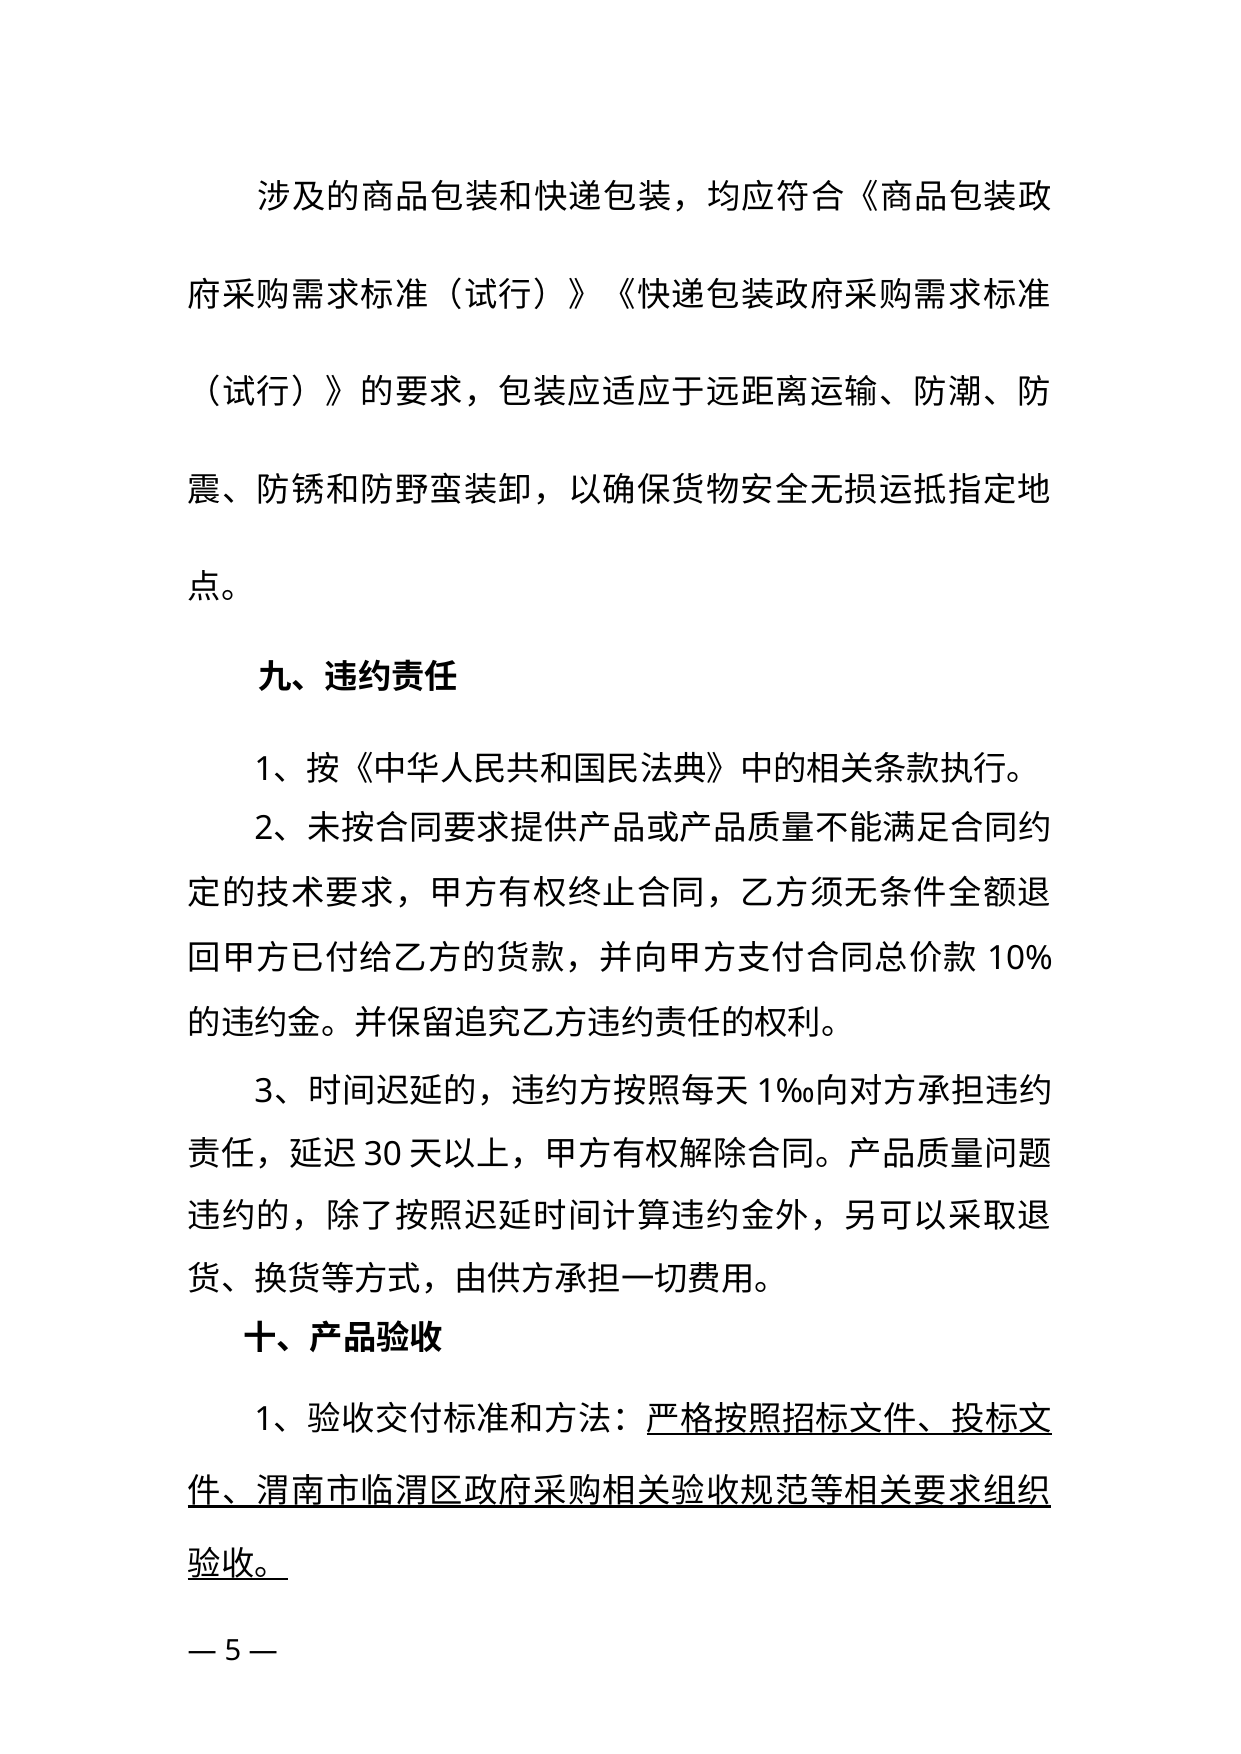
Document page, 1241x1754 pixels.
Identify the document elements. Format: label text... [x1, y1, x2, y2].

text 涉及的商品包装和快递包装，均应符合《商品包装政府采购需求标准（试行）》《快递包装政府采购需求标准（试行）》的要求，包装应适应于远距离运输、防潮、防震、防锈和防野蛮装卸，以确保货物安全无损运抵指定地点。 [187, 162, 1053, 617]
text 1、验收交付标准和方法：严格按照招标文件、投标文件、渭南市临渭区政府采购相关验收规范等相关要求组织验收。 [187, 1392, 1053, 1585]
text 2、未按合同要求提供产品或产品质量不能满足合同约定的技术要求，甲方有权终止合同，乙方须无条件全额退回甲方已付给乙方的货款，并向甲方支付合同总价款10%的违约金。并保留追究乙方违约责任的权利。 [187, 793, 1053, 1053]
text 3、时间迟延的，违约方按照每天1‰向对方承担违约责任，延迟30天以上，甲方有权解除合同。产品质量问题违约的，除了按照迟延时间计算违约金外，另可以采取退货、换货等方式，由供方承担一切费用。 [187, 1053, 1053, 1303]
text 十、产品验收 [187, 1303, 1053, 1368]
text 九、违约责任 [187, 641, 1053, 706]
text 1、按《中华人民共和国民法典》中的相关条款执行。 [187, 730, 1053, 793]
